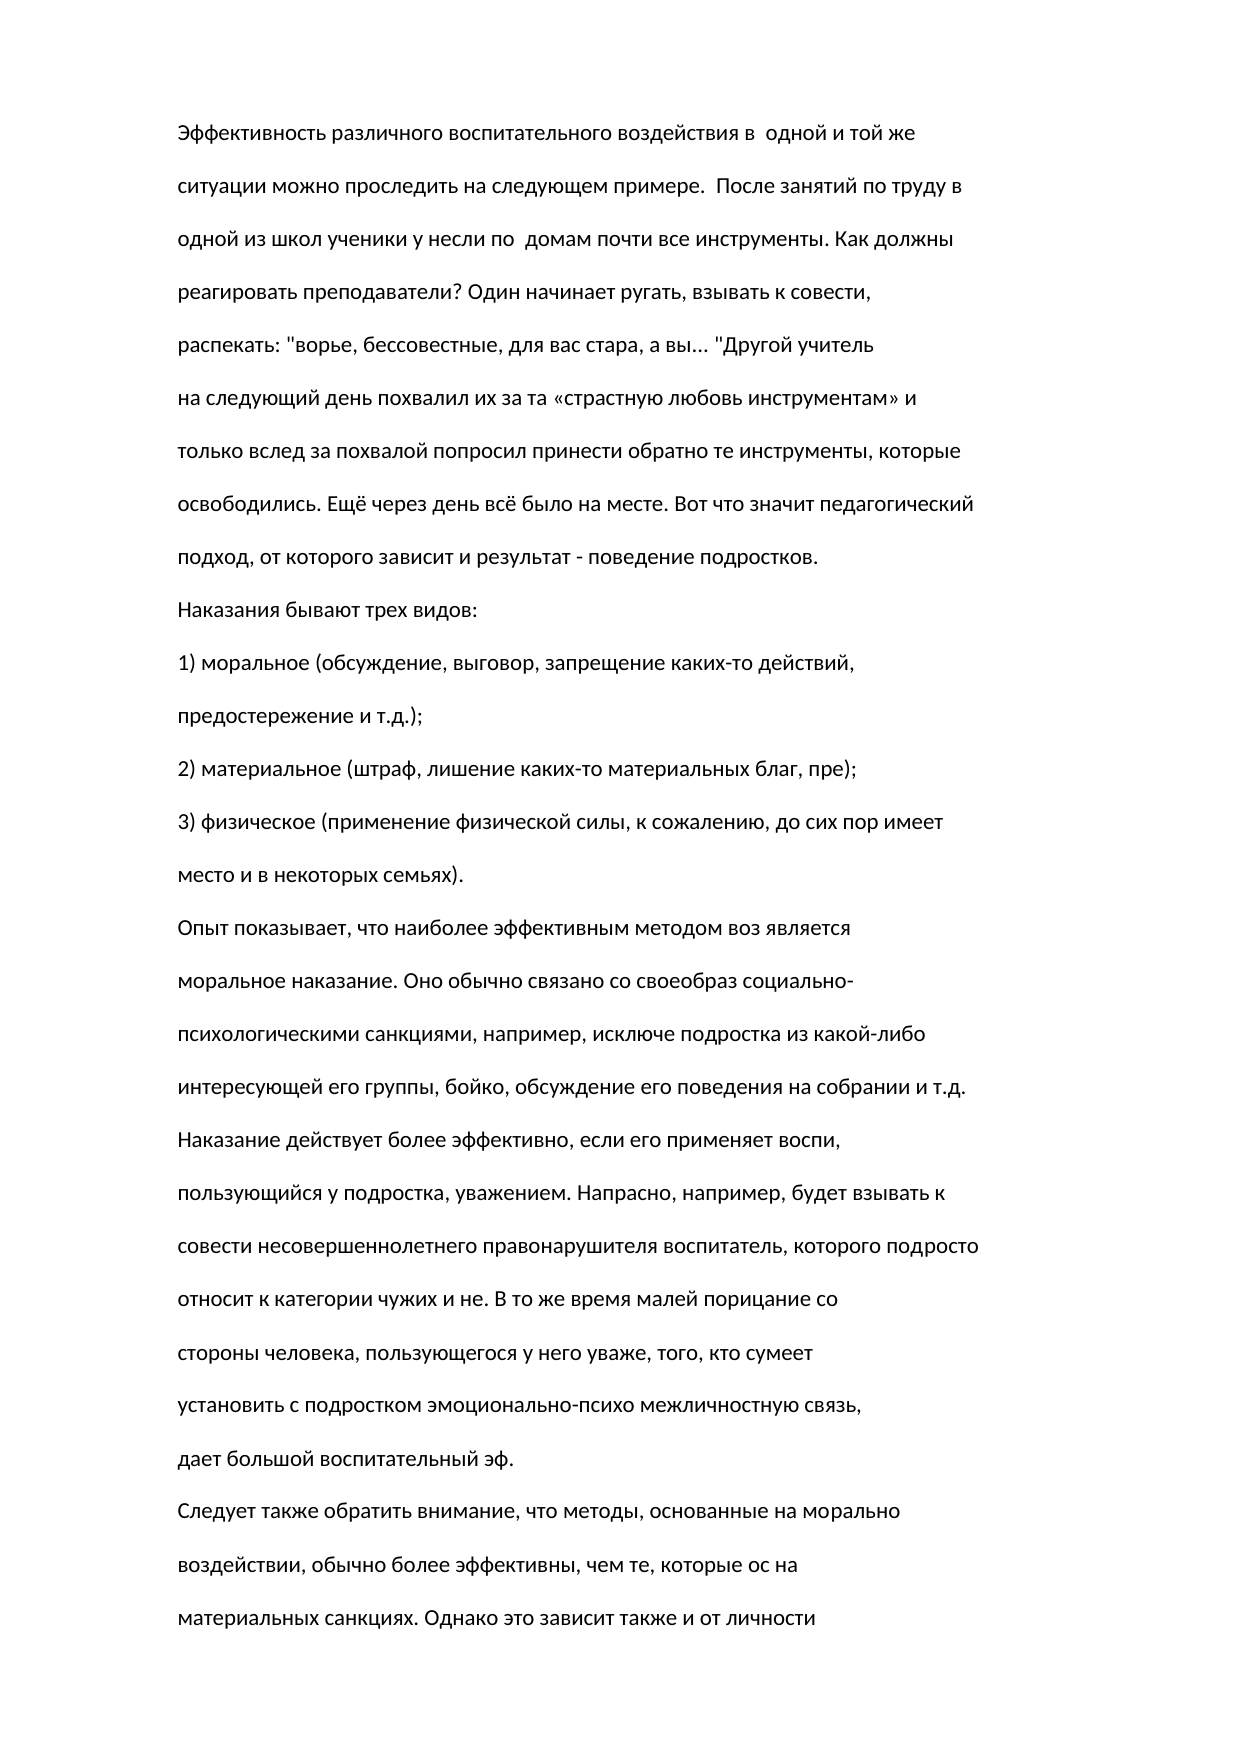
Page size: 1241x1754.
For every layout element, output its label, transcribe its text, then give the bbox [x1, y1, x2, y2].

text подход, от которого зависит и результат - поведение подростков. [177, 542, 1152, 570]
text стороны человека, пользующегося у него уваже, того, кто сумеет [177, 1338, 1152, 1366]
text Наказания бывают трех видов: [177, 595, 1152, 623]
text реагировать преподаватели? Один начинает ругать, взывать к совести, [177, 277, 1152, 305]
text на следующий день похвалил их за та «страстную любовь инструментам» и [177, 383, 1152, 411]
text Эффективность различного воспитательного воздействия в одной и той же [177, 118, 1152, 146]
text психологическими санкциями, например, исключе подростка из какой-либо [177, 1019, 1152, 1047]
text Следует также обратить внимание, что методы, основанные на мо­рально [177, 1497, 1152, 1525]
text воздействии, обычно более эффективны, чем те, которые ос на [177, 1550, 1152, 1578]
text 1) моральное (обсуждение, выговор, запрещение каких-то действий, [177, 648, 1152, 676]
text предостережение и т.д.); [177, 701, 1152, 729]
text моральное наказание. Оно обычно связано со своеобраз социально- [177, 966, 1152, 994]
text только вслед за похвалой попросил принести обратно те инструменты, которые [177, 436, 1152, 464]
text установить с подростком эмоционально-психо межличностную связь, [177, 1391, 1152, 1419]
text распекать: "ворье, бессовестные, для вас стара, а вы... "Другой учитель [177, 330, 1152, 358]
text материальных санкциях. Однако это зависит также и от личности [177, 1603, 1152, 1631]
text относит к категории чужих и не. В то же время малей порицание со [177, 1284, 1152, 1313]
text совести несовершеннолетнего правонарушителя воспитатель, которого под­росто [177, 1232, 1152, 1259]
text ситуации можно проследить на следующем примере. После занятий по труду в [177, 171, 1152, 199]
text одной из школ ученики у несли по домам почти все инструменты. Как должны [177, 224, 1152, 252]
text 2) материальное (штраф, лишение каких-то материальных благ, пре); [177, 754, 1152, 782]
text 3) физическое (применение физической силы, к сожалению, до сих пор имеет [177, 807, 1152, 835]
text Опыт показывает, что наиболее эффективным методом воз является [177, 913, 1152, 941]
text освободились. Ещё через день всё было на месте. Вот что значит педагогический [177, 489, 1152, 517]
text Наказание действует более эффективно, если его применяет воспи, [177, 1126, 1152, 1153]
text дает большой воспитательный эф. [177, 1444, 1152, 1472]
text место и в некоторых семьях). [177, 860, 1152, 888]
text пользующийся у подростка, уважением. Напрасно, например, будет взывать к [177, 1178, 1152, 1207]
text интересующей его группы, бойко, обсуждение его поведения на собрании и т.д. [177, 1072, 1152, 1101]
